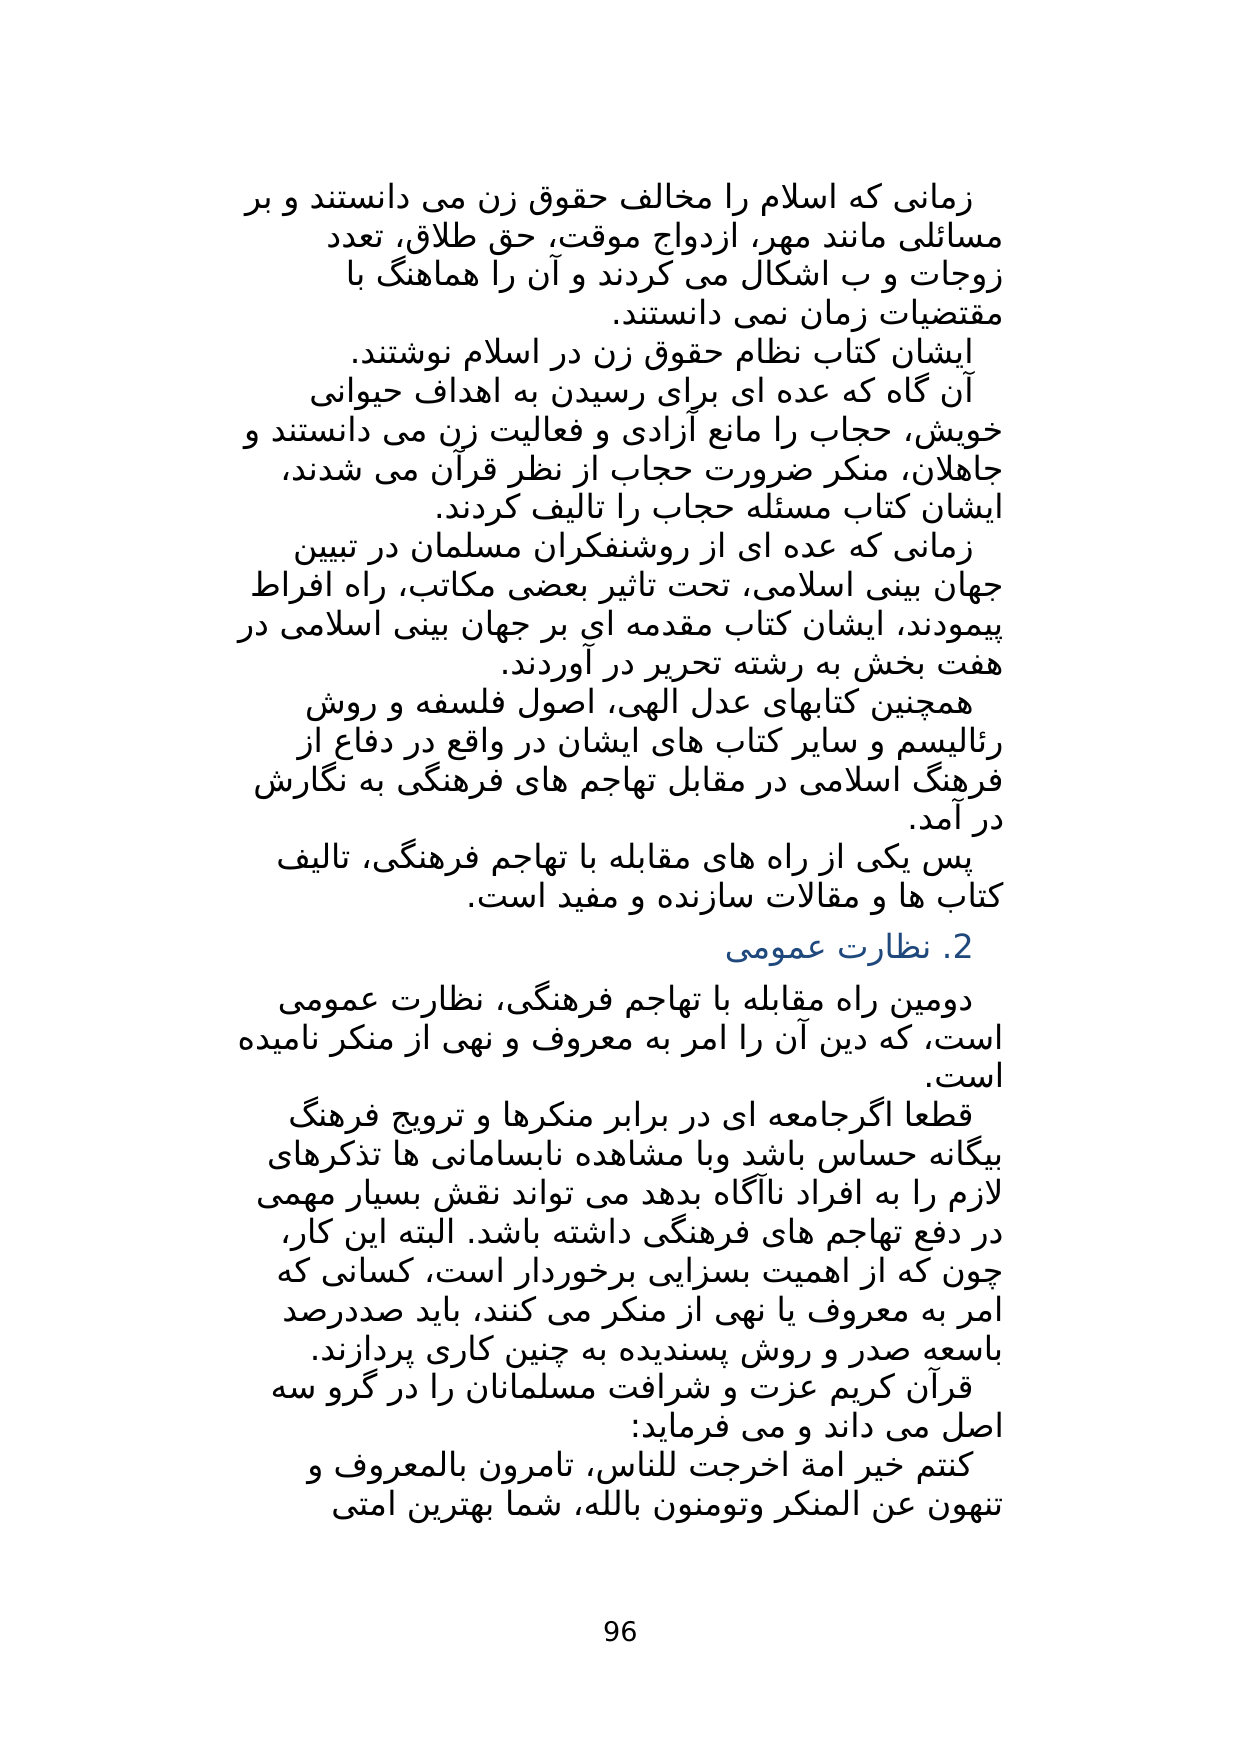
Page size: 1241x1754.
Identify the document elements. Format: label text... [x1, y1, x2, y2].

text همچنین کتابهای عدل الهی، اصول فلسفه و روش رئالیسم و سایر کتاب های ایشان در واقع در دفاع از فرهنگ اسلامی در مقابل تهاجم های فرهنگی به نگارش در آمد. [236, 682, 1004, 838]
text پس یکی از راه های مقابله با تهاجم فرهنگی، تالیف کتاب ها و مقالات سازنده و مفید است. [236, 838, 1004, 915]
text قطعا اگرجامعه ای در برابر منکرها و ترویج فرهنگ بیگانه حساس باشد وبا مشاهده نابسامانی ها تذکرهای لازم را به افراد ناآگاه بدهد می تواند نقش بسیار مهمی در دفع تهاجم های فرهنگی داشته باشد. البته این کار، چون که از اهمیت بسزایی برخوردار است، کسانی که امر به معروف یا نهی از منکر می کنند، باید صددرصد باسعه صدر و روش پسندیده به چنین کاری پردازند. [236, 1096, 1004, 1368]
text آن گاه که عده ای برای رسیدن به اهداف حیوانی خویش، حجاب را مانع آزادی و فعالیت زن می دانستند و جاهلان، منکر ضرورت حجاب از نظر قرآن می شدند، ایشان کتاب مسئله حجاب را تالیف کردند. [236, 371, 1004, 527]
text دومین راه مقابله با تهاجم فرهنگی، نظارت عمومی است، که دین آن را امر به معروف و نهی از منکر نامیده است. [236, 979, 1004, 1096]
text قرآن کریم عزت و شرافت مسلمانان را در گرو سه اصل می داند و می فرماید: [236, 1368, 1004, 1446]
text ایشان کتاب نظام حقوق زن در اسلام نوشتند. [236, 333, 1004, 371]
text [236, 1446, 1004, 1523]
subtitle 2. نظارت عمومی [236, 928, 1004, 967]
text زمانی که اسلام را مخالف حقوق زن می دانستند و بر مسائلی مانند مهر، ازدواج موقت، حق طلاق، تعدد زوجات و ب اشکال می کردند و آن را هماهنگ با مقتضیات زمان نمی دانستند. [236, 177, 1004, 333]
text زمانی که عده ای از روشنفکران مسلمان در تبیین جهان بینی اسلامی، تحت تاثیر بعضی مکاتب، راه افراط پیمودند، ایشان کتاب مقدمه ای بر جهان بینی اسلامی در هفت بخش به رشته تحریر در آوردند. [236, 527, 1004, 682]
